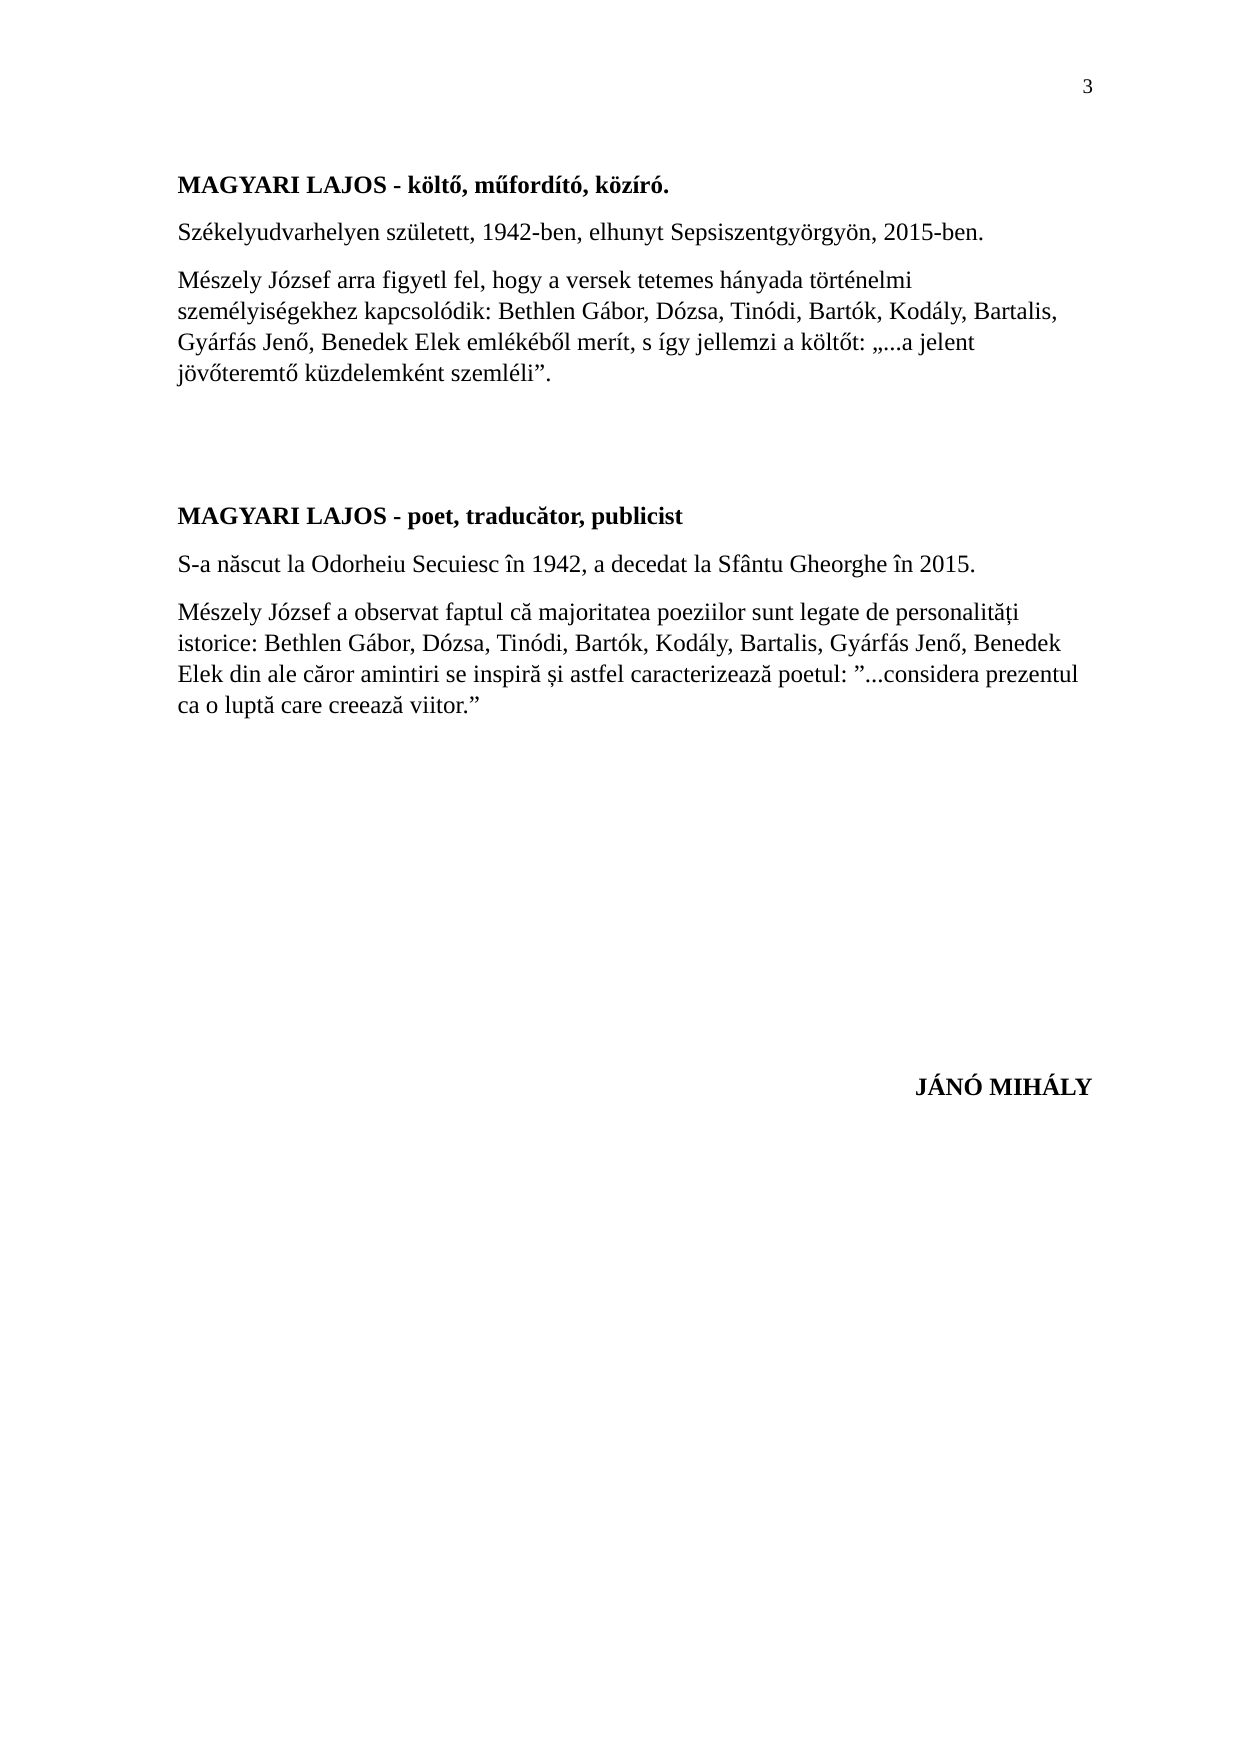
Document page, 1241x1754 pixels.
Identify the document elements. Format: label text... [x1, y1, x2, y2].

text MAGYARI LAJOS - poet, traducător, publicist [177, 501, 1092, 530]
text MAGYARI LAJOS - költő, műfordító, közíró. [177, 170, 1092, 198]
text Mészely József arra figyetl fel, hogy a versek tetemes hányada történelmi személyiségekhez kapcsolódik: Bethlen Gábor, Dózsa, Tinódi, Bartók, Kodály, Bartalis, Gyárfás Jenő, Benedek Elek emlékéből merít, s így jellemzi a költőt: „...a jelent jövőteremtő küzdelemként szemléli”. [177, 265, 1092, 387]
text S-a născut la Odorheiu Secuiesc în 1942, a decedat la Sfântu Gheorghe în 2015. [177, 549, 1092, 578]
text Mészely József a observat faptul că majoritatea poeziilor sunt legate de personalități istorice: Bethlen Gábor, Dózsa, Tinódi, Bartók, Kodály, Bartalis, Gyárfás Jenő, Benedek Elek din ale căror amintiri se inspiră și astfel caracterizează poetul: ”...considera prezentul ca o luptă care creează viitor.” [177, 597, 1092, 719]
text Székelyudvarhelyen született, 1942-ben, elhunyt Sepsiszentgyörgyön, 2015-ben. [177, 217, 1092, 246]
text JÁNÓ MIHÁLY [177, 1072, 1092, 1100]
